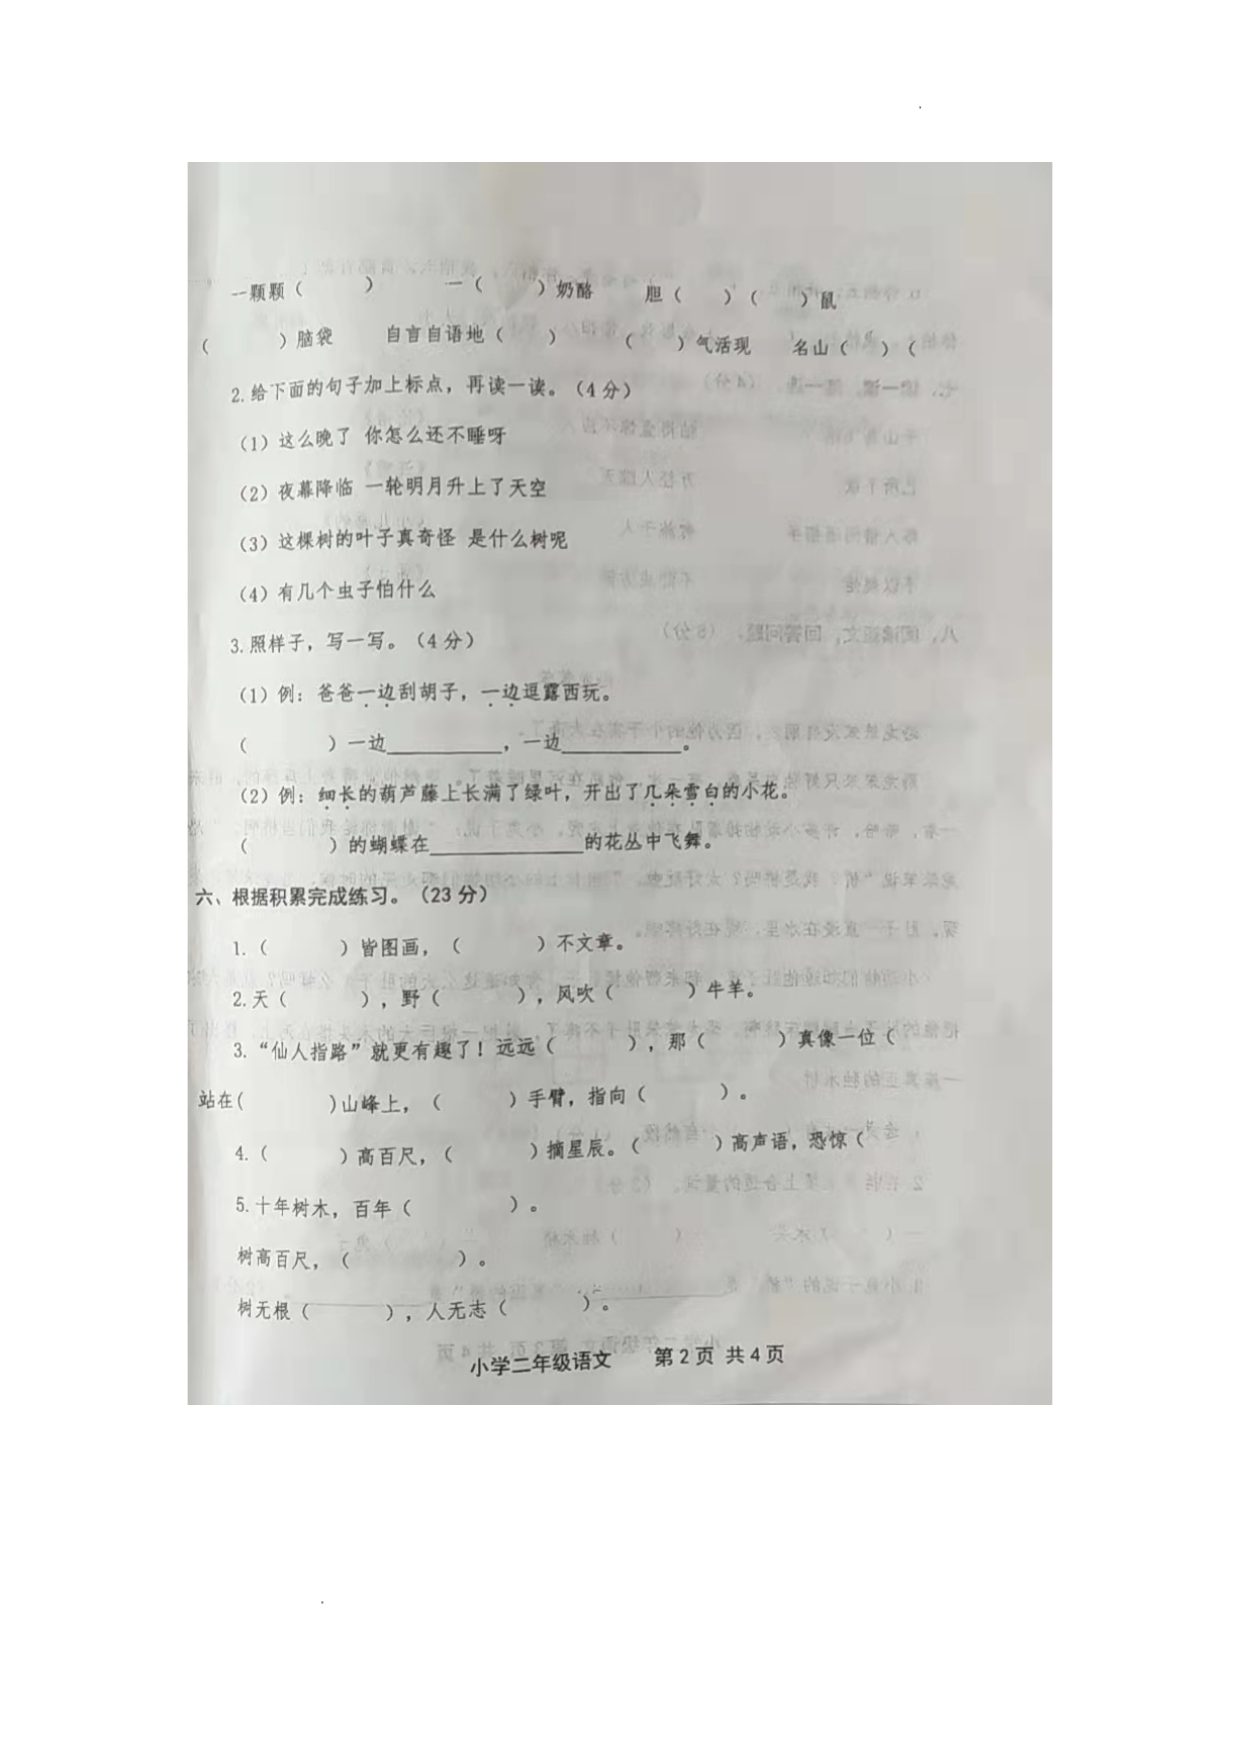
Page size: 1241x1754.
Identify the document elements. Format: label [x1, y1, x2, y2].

picture [187, 162, 1053, 1405]
